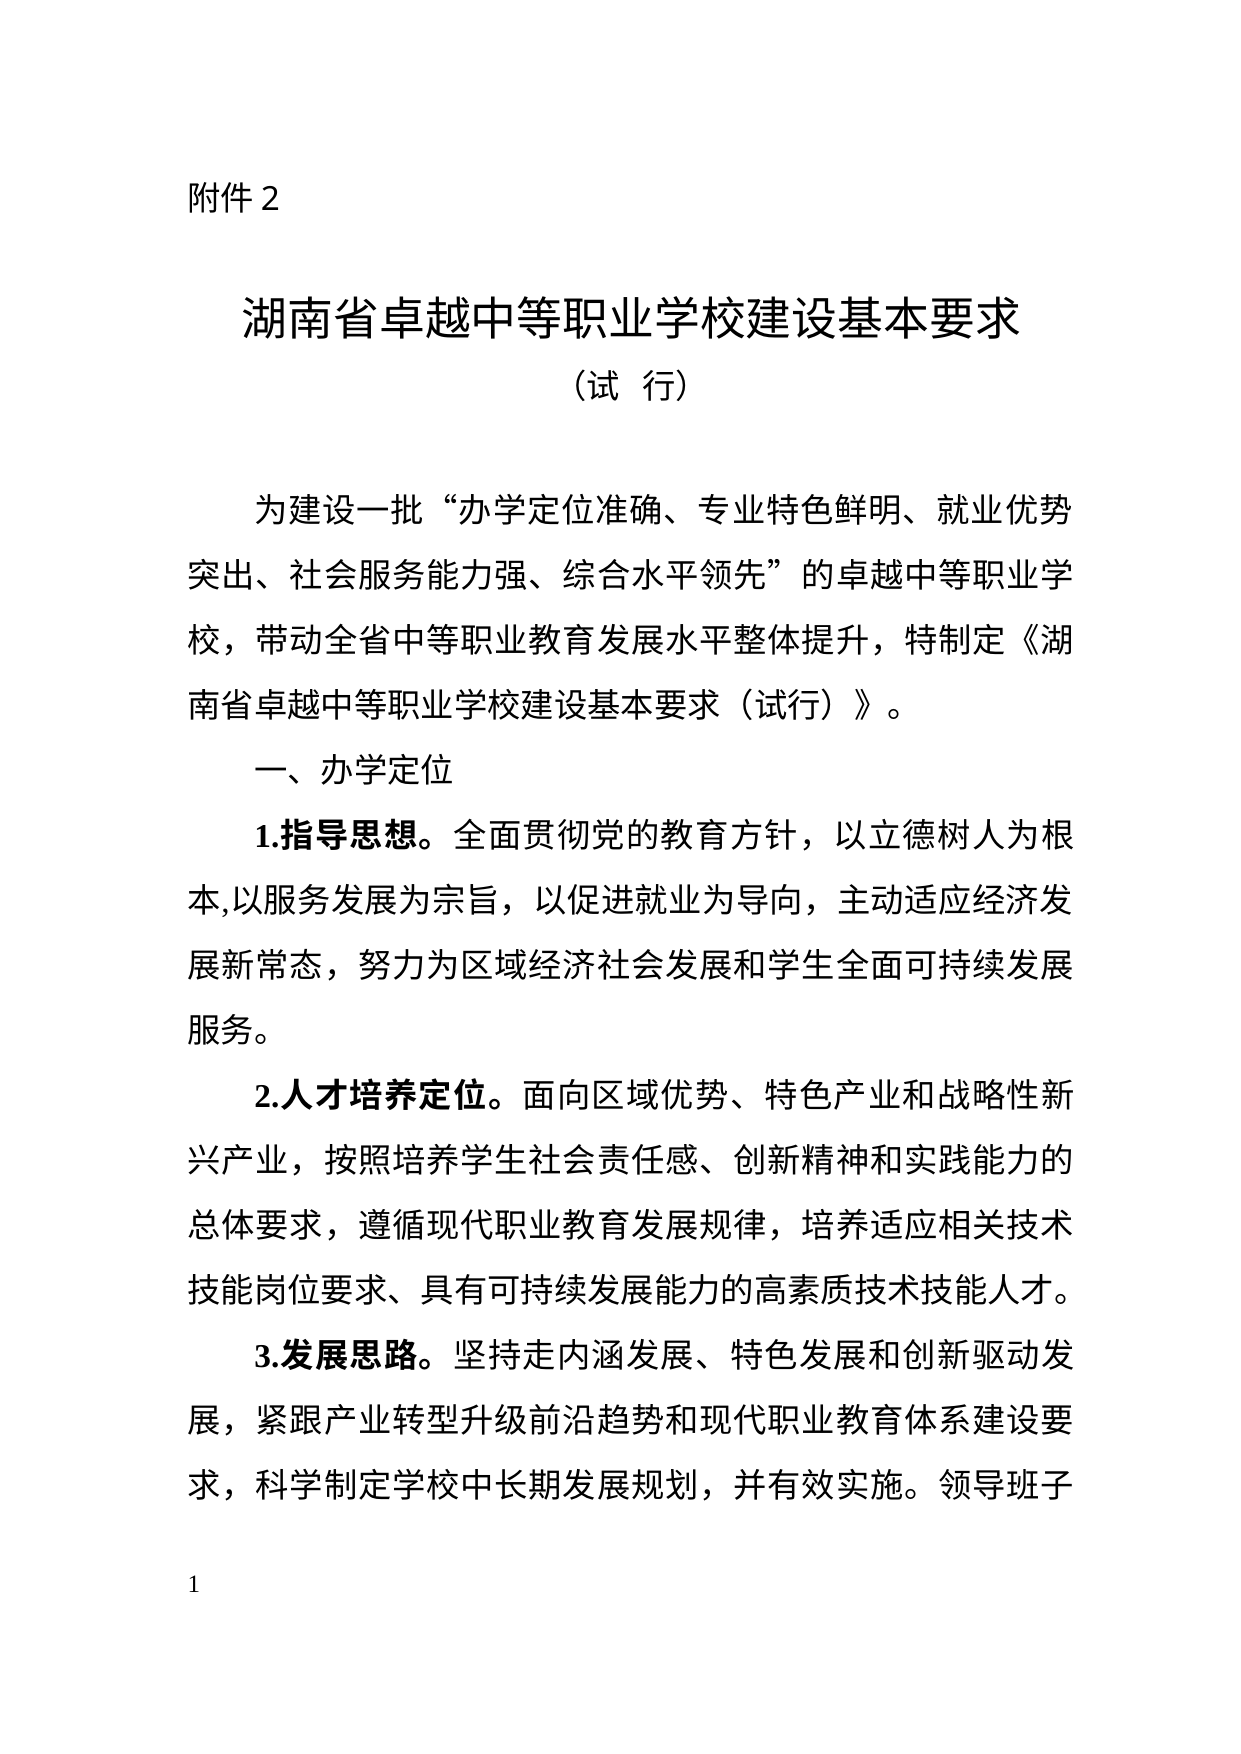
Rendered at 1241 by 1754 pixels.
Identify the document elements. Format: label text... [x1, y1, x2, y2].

text 为建设一批“办学定位准确、专业特色鲜明、就业优势突出、社会服务能力强、综合水平领先”的卓越中等职业学校，带动全省中等职业教育发展水平整体提升，特制定《湖南省卓越中等职业学校建设基本要求（试行）》。 [187, 476, 1075, 736]
text 2.人才培养定位。面向区域优势、特色产业和战略性新兴产业，按照培养学生社会责任感、创新精神和实践能力的总体要求，遵循现代职业教育发展规律，培养适应相关技术技能岗位要求、具有可持续发展能力的高素质技术技能人才。 [187, 1061, 1075, 1321]
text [187, 1321, 1075, 1516]
text 1.指导思想。全面贯彻党的教育方针，以立德树人为根本,以服务发展为宗旨，以促进就业为导向，主动适应经济发展新常态，努力为区域经济社会发展和学生全面可持续发展服务。 [187, 801, 1075, 1061]
text 附件2 [187, 161, 1075, 223]
text （试 行） [187, 348, 1075, 411]
text 湖南省卓越中等职业学校建设基本要求 [187, 286, 1075, 348]
text 一、办学定位 [187, 736, 1075, 801]
